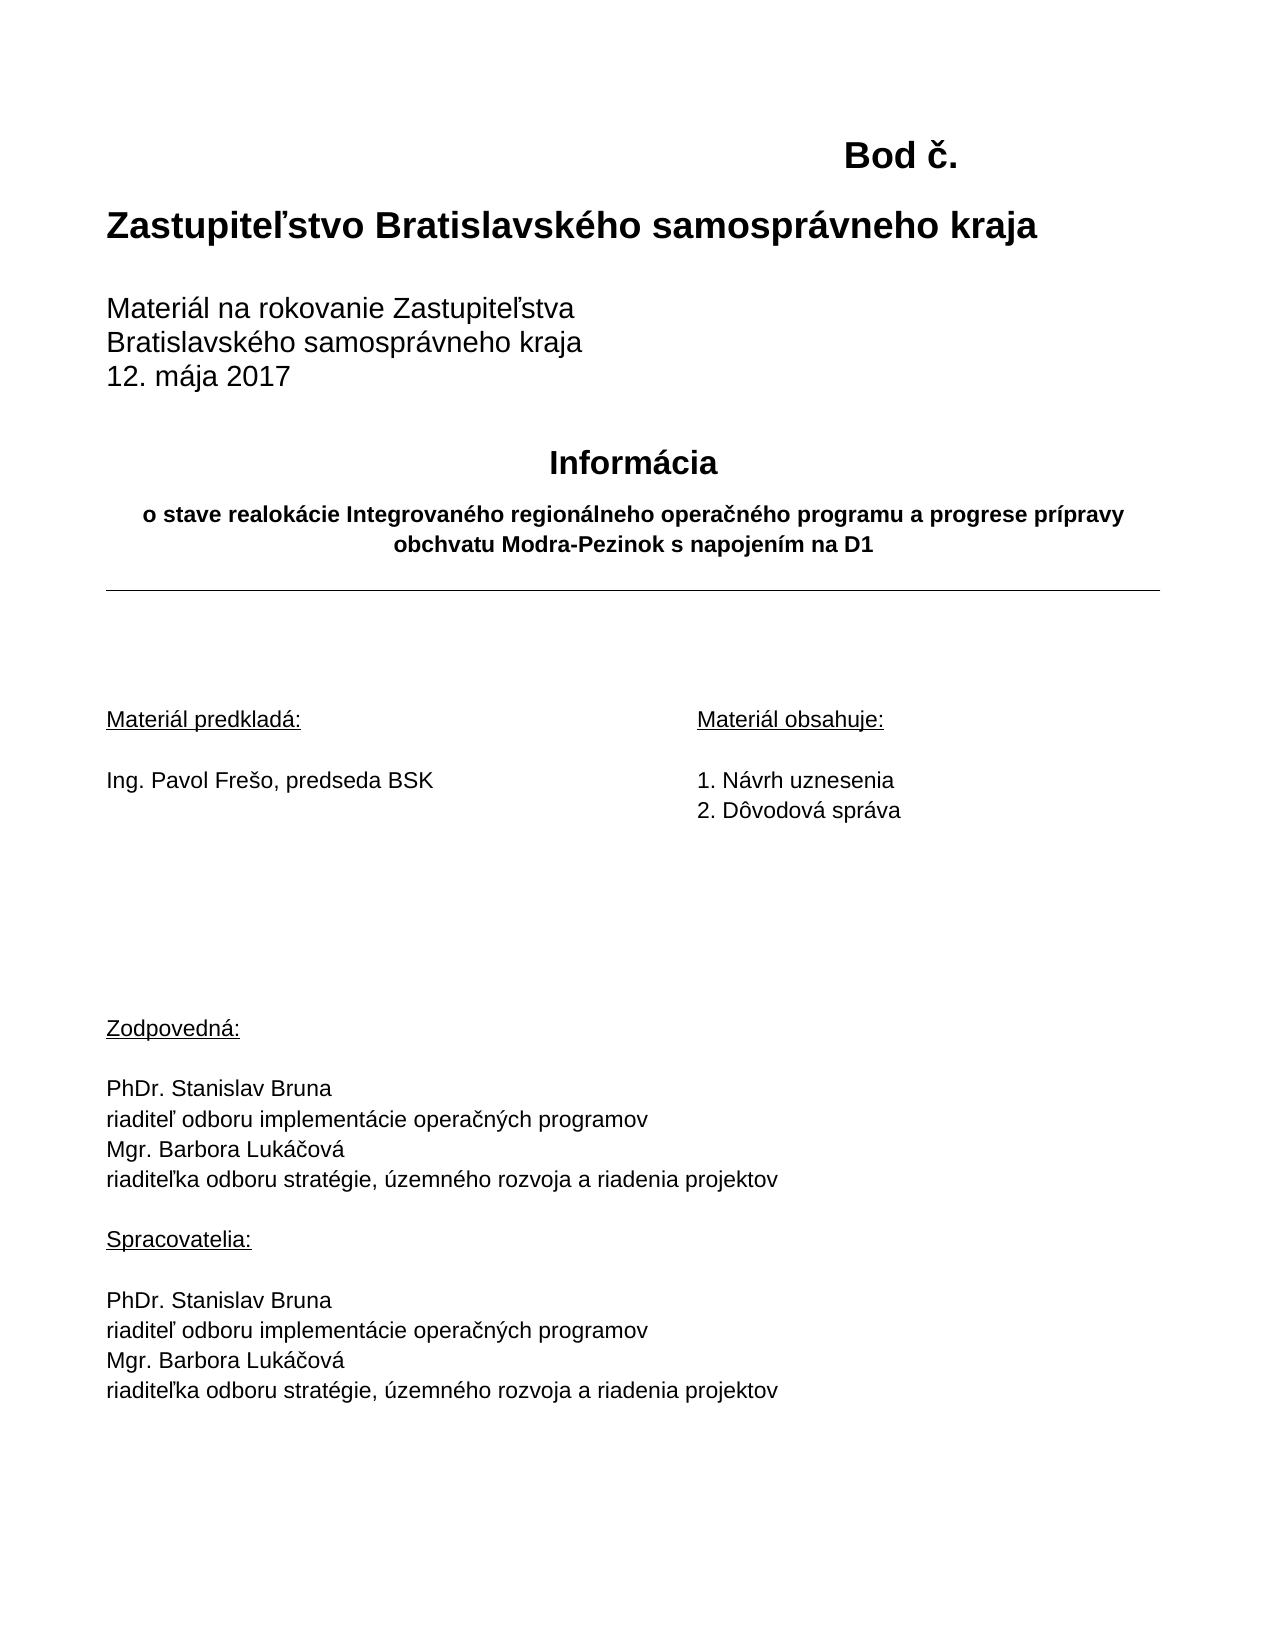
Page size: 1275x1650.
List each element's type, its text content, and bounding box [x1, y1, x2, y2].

text Zastupiteľstvo Bratislavského samosprávneho kraja [106, 203, 1160, 246]
text riaditeľ odboru implementácie operačných programov [106, 1317, 1160, 1343]
text 12. mája 2017 [106, 358, 1160, 392]
text riaditeľka odboru stratégie, územného rozvoja a riadenia projektov [106, 1166, 1160, 1192]
text PhDr. Stanislav Bruna [106, 1287, 1160, 1313]
text o stave realokácie Integrovaného regionálneho operačného programu a progrese prípravy obchvatu Modra-Pezinok s napojením na D1 [106, 501, 1160, 558]
text riaditeľka odboru stratégie, územného rozvoja a riadenia projektov [106, 1377, 1160, 1404]
text riaditeľ odboru implementácie operačných programov [106, 1106, 1160, 1132]
text Materiál na rokovanie Zastupiteľstva [106, 291, 1160, 325]
text 2. Dôvodová správa [106, 797, 1164, 823]
text Bratislavského samosprávneho kraja [106, 325, 1160, 358]
text Zodpovedná: [106, 1015, 1160, 1041]
text Mgr. Barbora Lukáčová [106, 1136, 1160, 1162]
text PhDr. Stanislav Bruna [106, 1075, 1160, 1102]
text Spracovatelia: [106, 1226, 1160, 1253]
text Mgr. Barbora Lukáčová [106, 1347, 1160, 1374]
text Ing. Pavol Frešo, predseda BSK 1. Návrh uznesenia [106, 767, 1164, 793]
text Materiál predkladá: Materiál obsahuje: [106, 706, 1160, 733]
text Bod č. [770, 133, 1160, 176]
text Informácia [106, 443, 1160, 482]
